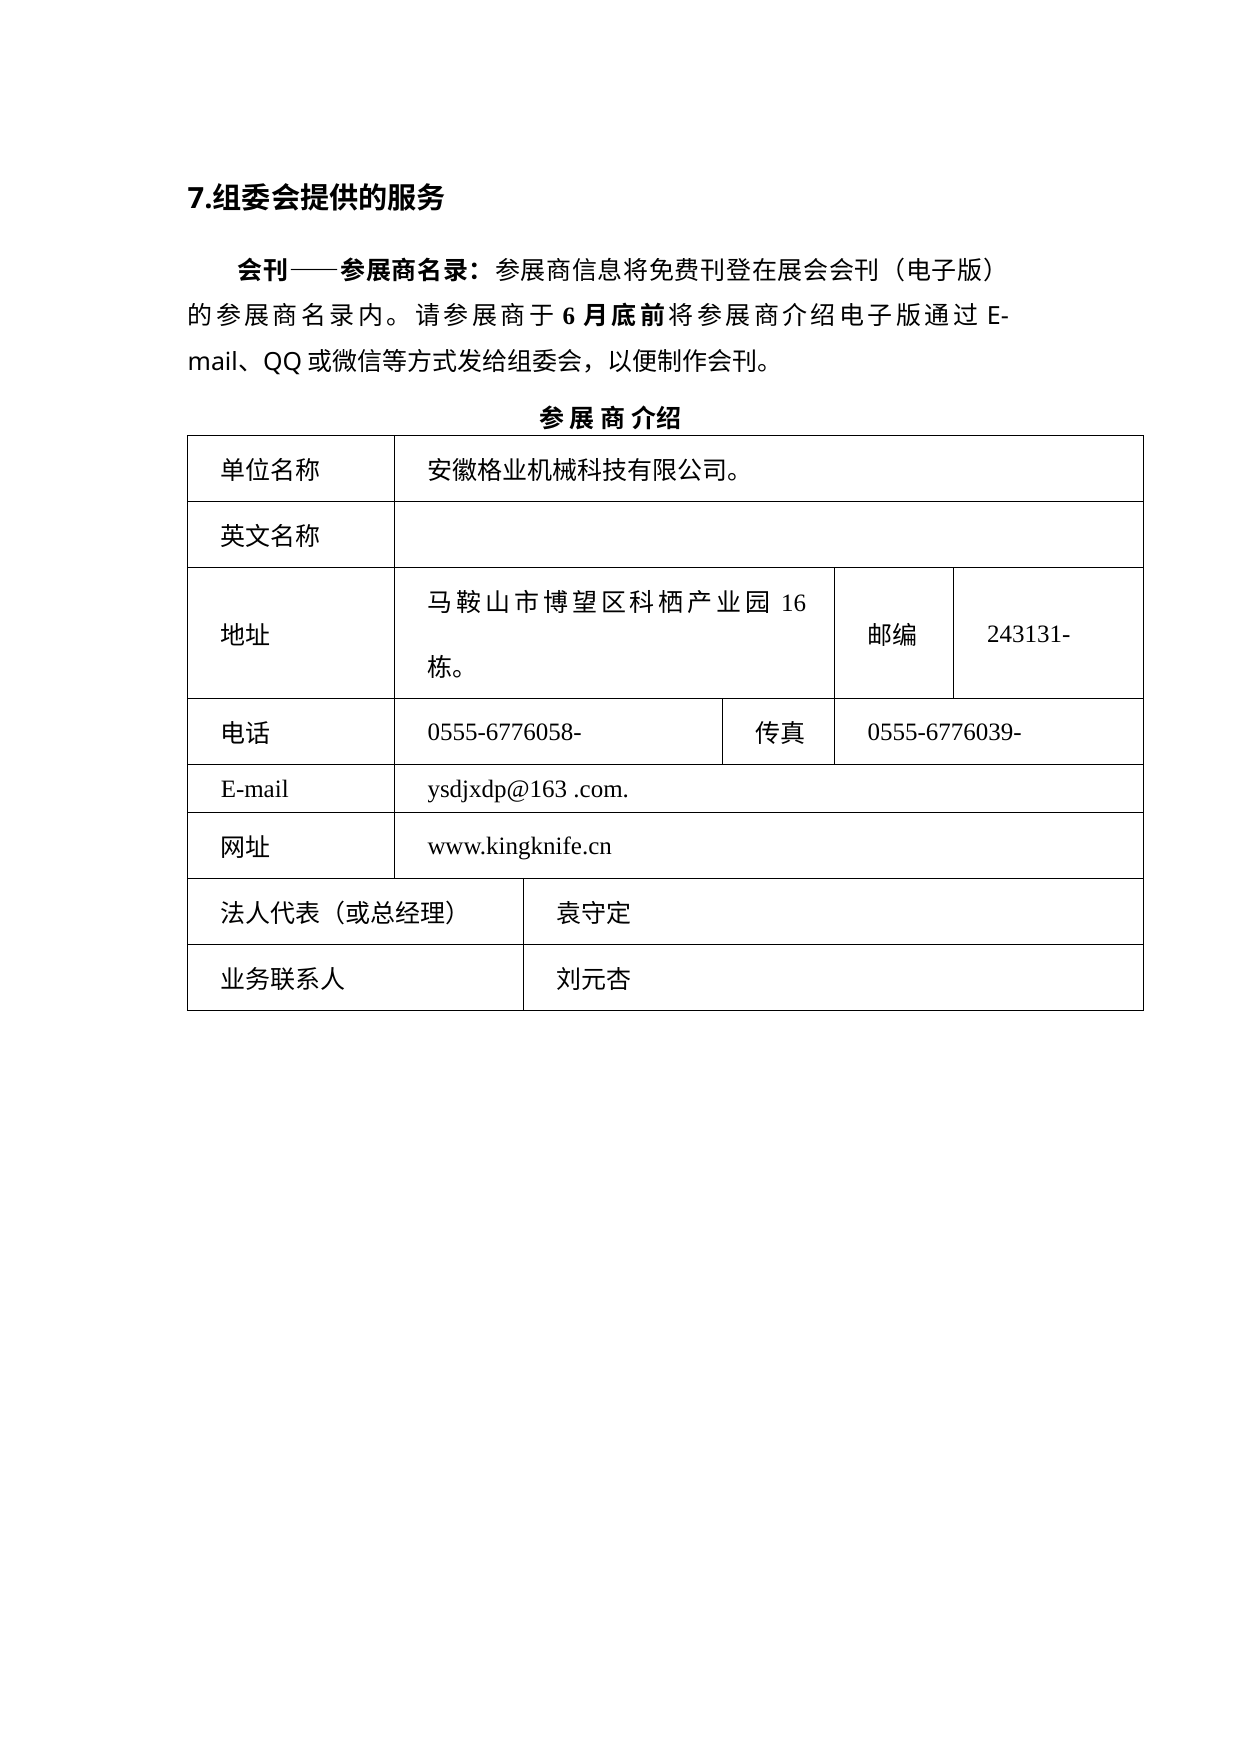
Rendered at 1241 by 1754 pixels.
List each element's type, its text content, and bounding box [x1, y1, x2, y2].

table_cell 业务联系人 [188, 945, 523, 1010]
table_cell 法人代表（或总经理） [188, 879, 523, 944]
table_header 单位名称 [188, 436, 394, 501]
table_cell 传真 [723, 699, 834, 764]
table_cell 马鞍山市博望区科栖产业园16 栋。 [395, 568, 834, 698]
table_cell 0555-6776058- [395, 699, 722, 764]
text 参 展 商 介绍 [187, 399, 1035, 435]
table_cell 刘元杏 [524, 945, 1143, 1010]
table_cell 袁守定 [524, 879, 1143, 944]
table_cell 网址 [188, 813, 394, 878]
table_cell www.kingknife.cn [395, 813, 1143, 878]
title 7.组委会提供的服务 [187, 174, 1035, 217]
table_cell 0555-6776039- [835, 699, 1143, 764]
table_cell E-mail [188, 765, 394, 812]
table_cell 243131- [954, 568, 1143, 698]
table_cell 地址 [188, 568, 394, 698]
table_cell [395, 502, 1143, 567]
table_cell 邮编 [835, 568, 953, 698]
text 会刊——参展商名录：参展商信息将免费刊登在展会会刊（电子版）的参展商名录内。请参展商于6月底前将参展商介绍电子版通过E-mail、QQ或微信等方式发给组委会，以便制作会刊。 [187, 251, 1009, 377]
table_cell ysdjxdp@163 .com. [395, 765, 1143, 812]
table_cell 英文名称 [188, 502, 394, 567]
table_cell 电话 [188, 699, 394, 764]
table_header 安徽格业机械科技有限公司。 [395, 436, 1143, 501]
